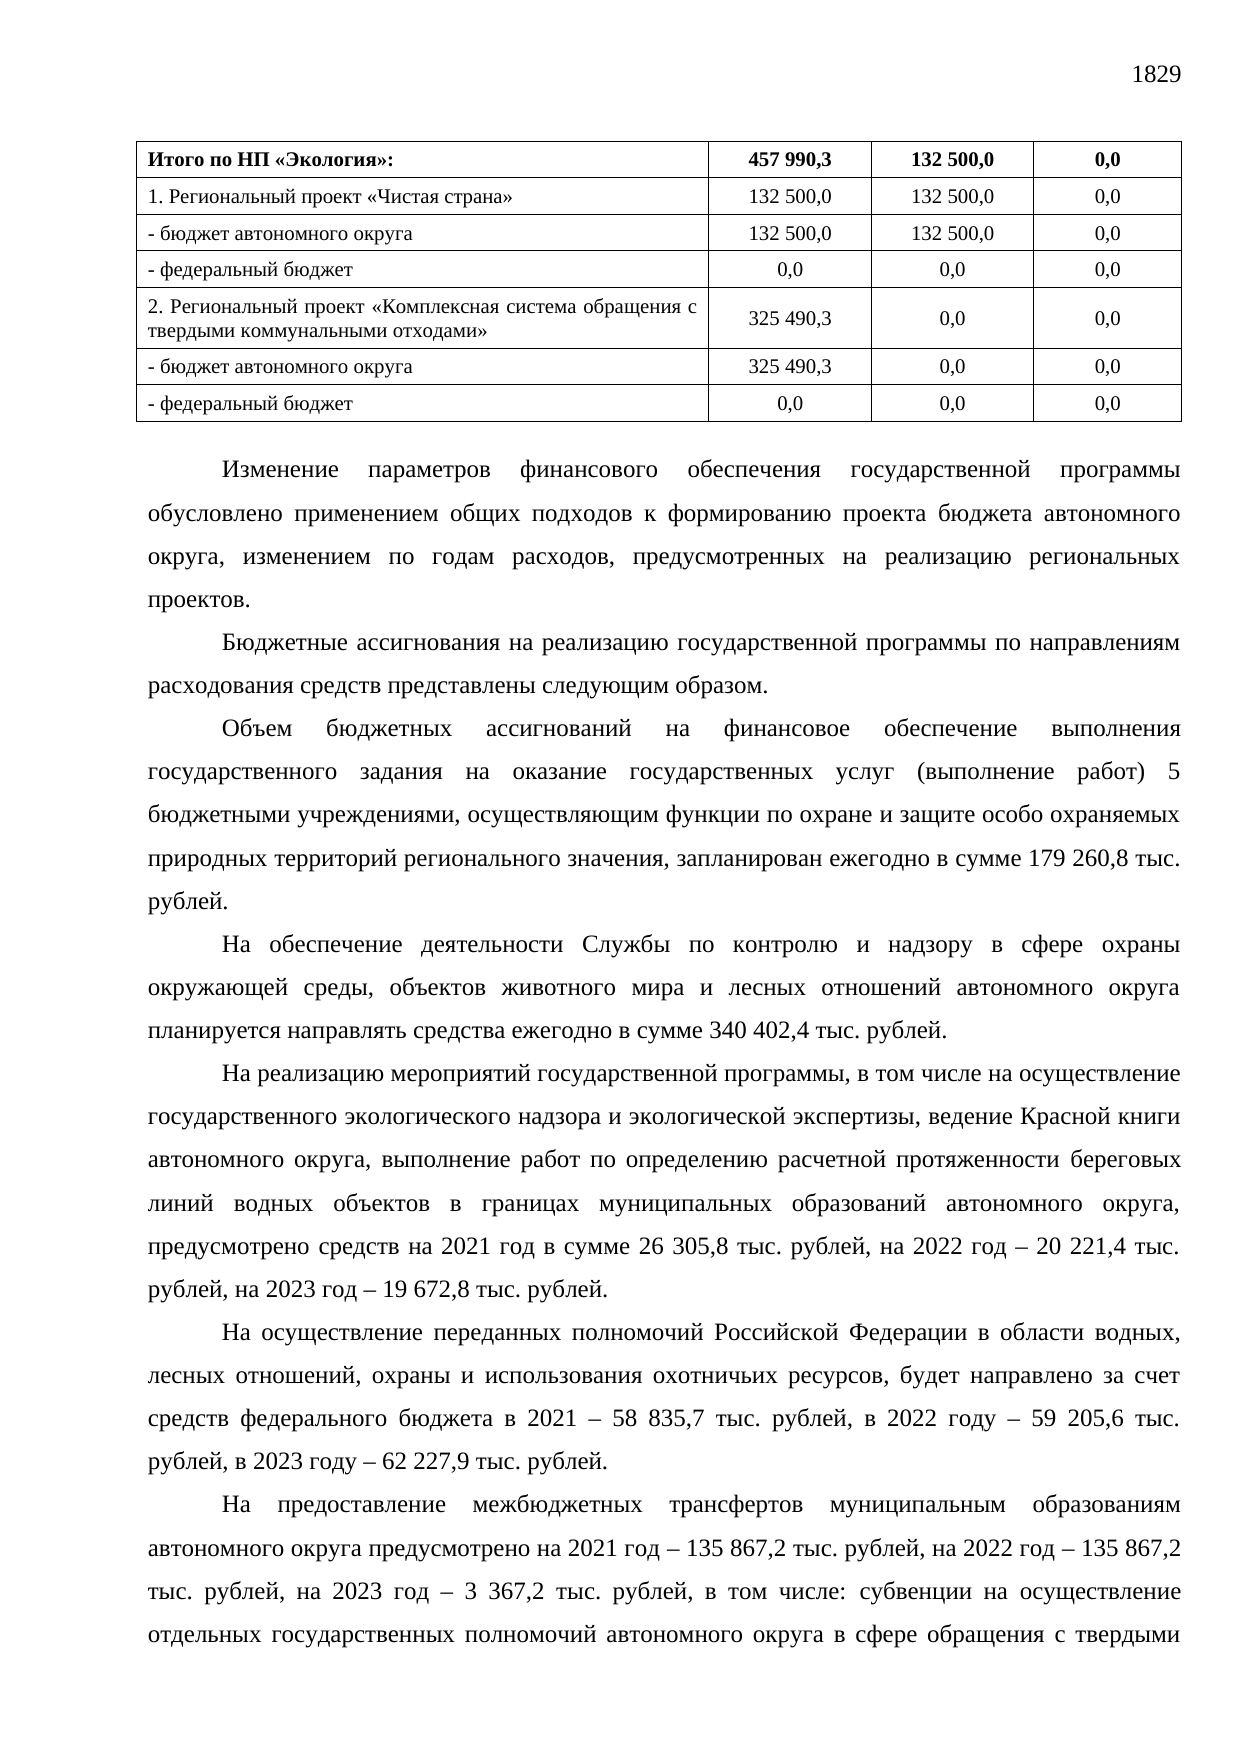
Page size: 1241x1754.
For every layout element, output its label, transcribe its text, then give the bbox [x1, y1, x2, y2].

text На реализацию мероприятий государственной программы, в том числе на осуществление государственного экологического надзора и экологической экспертизы, ведение Красной книги автономного округа, выполнение работ по определению расчетной протяженности береговых линий водных объектов в границах муниципальных образований автономного округа, предусмотрено средств на 2021 год в сумме 26 305,8 тыс. рублей, на 2022 год – 20 221,4 тыс. рублей, на 2023 год – 19 672,8 тыс. рублей. [148, 1058, 1181, 1303]
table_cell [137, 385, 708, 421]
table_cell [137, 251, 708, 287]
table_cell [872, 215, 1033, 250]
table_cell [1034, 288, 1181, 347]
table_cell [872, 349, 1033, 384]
text Объем бюджетных ассигнований на финансовое обеспечение выполнения государственного задания на оказание государственных услуг (выполнение работ) 5 бюджетными учреждениями, осуществляющим функции по охране и защите особо охраняемых природных территорий регионального значения, запланирован ежегодно в сумме 179 260,8 тыс. рублей. [148, 713, 1181, 914]
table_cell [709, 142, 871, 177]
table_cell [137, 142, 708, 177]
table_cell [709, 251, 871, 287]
text Изменение параметров финансового обеспечения государственной программы обусловлено применением общих подходов к формированию проекта бюджета автономного округа, изменением по годам расходов, предусмотренных на реализацию региональных проектов. [148, 454, 1181, 613]
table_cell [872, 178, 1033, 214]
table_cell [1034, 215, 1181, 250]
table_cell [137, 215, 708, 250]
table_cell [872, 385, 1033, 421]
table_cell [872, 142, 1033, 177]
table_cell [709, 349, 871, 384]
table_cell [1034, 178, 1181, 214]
text На обеспечение деятельности Службы по контролю и надзору в сфере охраны окружающей среды, объектов животного мира и лесных отношений автономного округа планируется направлять средства ежегодно в сумме 340 402,4 тыс. рублей. [148, 929, 1181, 1044]
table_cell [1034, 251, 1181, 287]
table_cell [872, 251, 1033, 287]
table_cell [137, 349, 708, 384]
text Бюджетные ассигнования на реализацию государственной программы по направлениям расходования средств представлены следующим образом. [148, 627, 1181, 699]
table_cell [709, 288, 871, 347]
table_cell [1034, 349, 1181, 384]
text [148, 1489, 1181, 1648]
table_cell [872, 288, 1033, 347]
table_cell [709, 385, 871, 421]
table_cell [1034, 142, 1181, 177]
text На осуществление переданных полномочий Российской Федерации в области водных, лесных отношений, охраны и использования охотничьих ресурсов, будет направлено за счет средств федерального бюджета в 2021 – 58 835,7 тыс. рублей, в 2022 году – 59 205,6 тыс. рублей, в 2023 году – 62 227,9 тыс. рублей. [148, 1317, 1181, 1475]
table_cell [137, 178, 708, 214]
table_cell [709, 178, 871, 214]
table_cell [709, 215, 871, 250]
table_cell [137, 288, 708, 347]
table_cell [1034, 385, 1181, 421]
